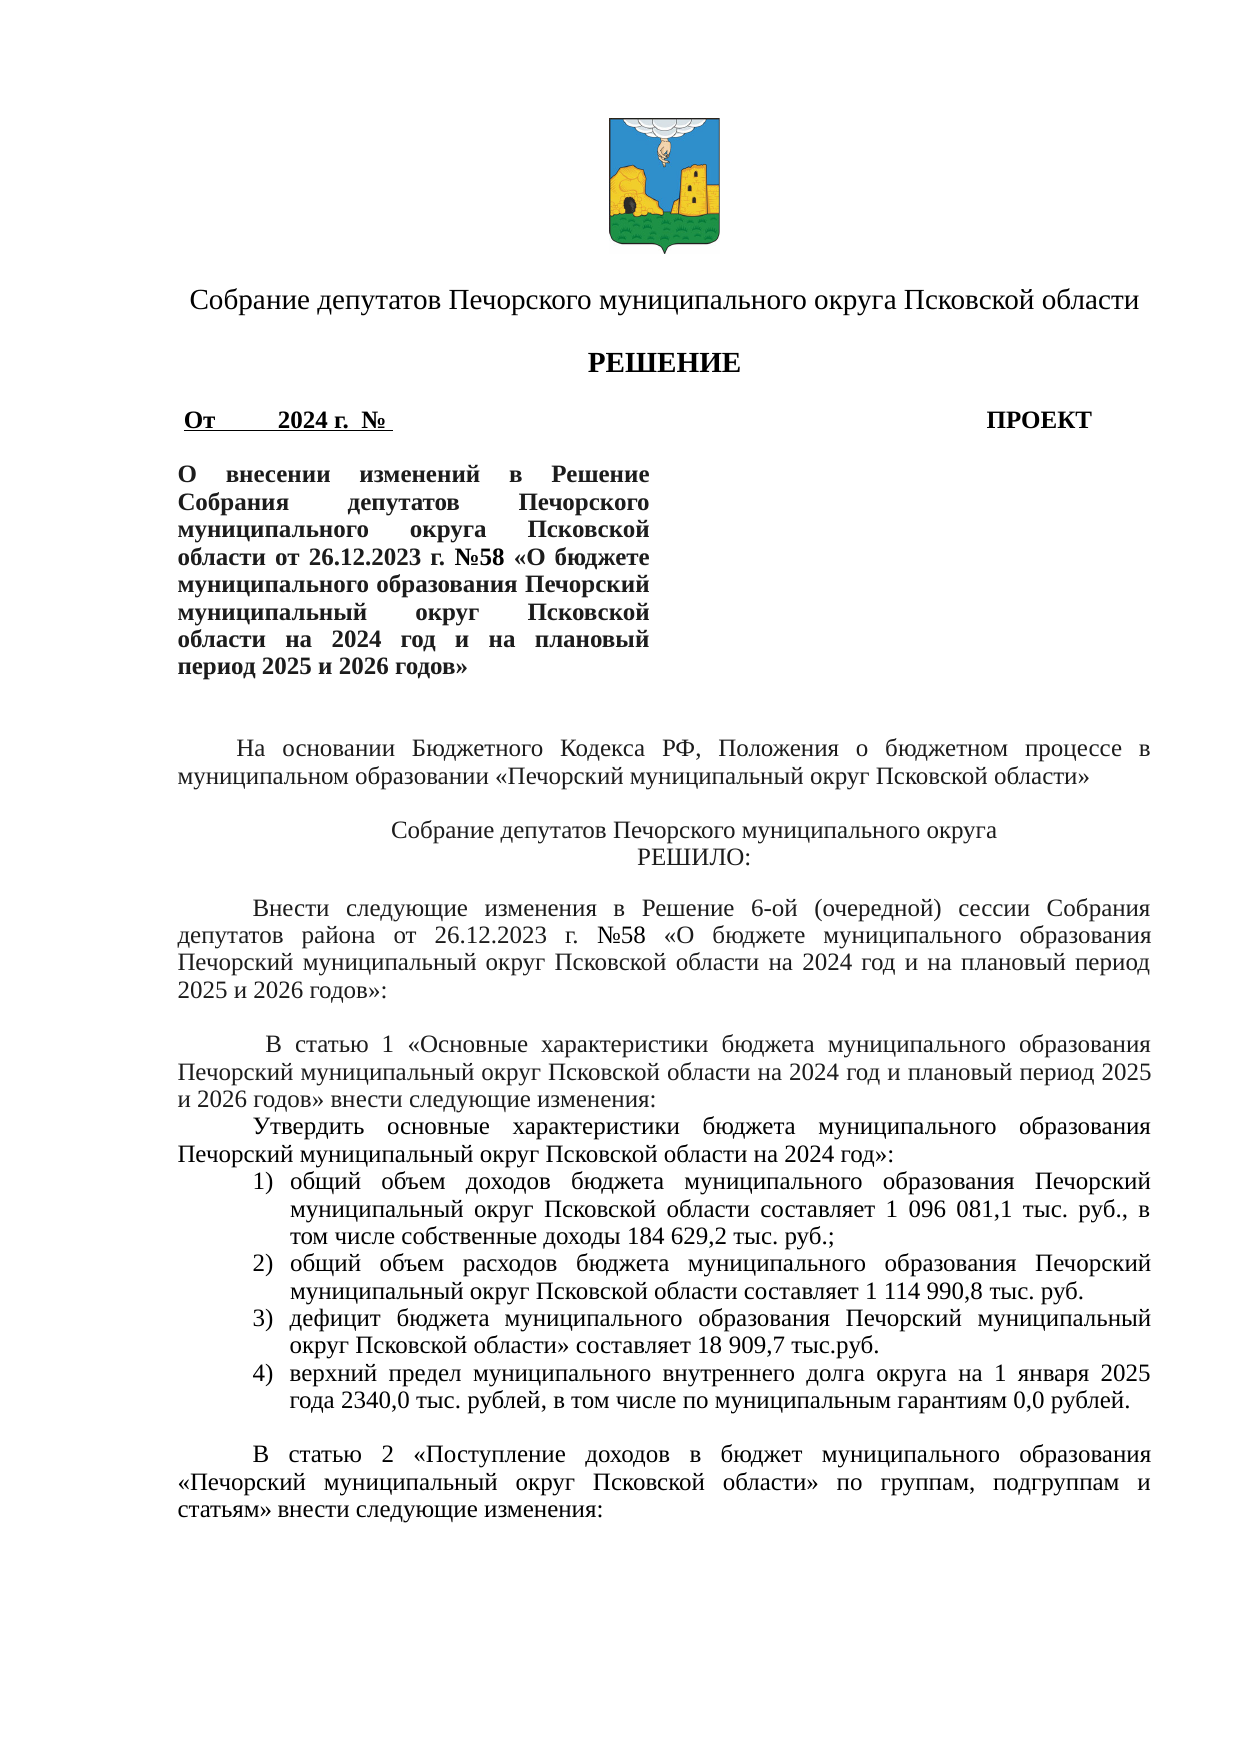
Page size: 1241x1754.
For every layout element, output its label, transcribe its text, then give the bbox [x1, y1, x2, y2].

text Собрание депутатов Печорского муниципального округа [177, 817, 1152, 844]
text От 2024 г. № ПРОЕКТ [177, 407, 1152, 434]
text Собрание депутатов Печорского муниципального округа Псковской области [177, 284, 1152, 316]
text На основании Бюджетного Кодекса РФ, Положения о бюджетном процессе в муниципальном образовании «Печорский муниципальный округ Псковской области» [177, 735, 1152, 789]
text Внести следующие изменения в Решение 6-ой (очередной) сессии Собрания депутатов района от 26.12.2023 г. №58 «О бюджете муниципального образования Печорский муниципальный округ Псковской области на 2024 год и на плановый период 2025 и 2026 годов»: [177, 894, 1152, 1004]
text В статью 1 «Основные характеристики бюджета муниципального образования Печорский муниципальный округ Псковской области на 2024 год и плановый период 2025 и 2026 годов» внести следующие изменения: [177, 1031, 1152, 1113]
text Утвердить основные характеристики бюджета муниципального образования Печорский муниципальный округ Псковской области на 2024 год»: [177, 1113, 1152, 1168]
list верхний предел муниципального внутреннего долга округа на 1 января 2025 года 2340,0 тыс. рублей, в том числе по муниципальным гарантиям 0,0 рублей. [252, 1359, 1152, 1414]
subtitle РЕШЕНИЕ [177, 347, 1152, 379]
picture [609, 118, 720, 254]
list общий объем расходов бюджета муниципального образования Печорский муниципальный округ Псковской области составляет 1 114 990,8 тыс. руб. [252, 1250, 1152, 1304]
list дефицит бюджета муниципального образования Печорский муниципальный округ Псковской области» составляет 18 909,7 тыс.руб. [252, 1304, 1152, 1359]
subtitle О внесении изменений в Решение Собрания депутатов Печорского муниципального округа Псковской области от 26.12.2023 г. №58 «О бюджете муниципального образования Печорский муниципальный округ Псковской области на 2024 год и на плановый период 2025 и 2026 годов» [177, 461, 650, 680]
list общий объем доходов бюджета муниципального образования Печорский муниципальный округ Псковской области составляет 1 096 081,1 тыс. руб., в том числе собственные доходы 184 629,2 тыс. руб.; [252, 1168, 1152, 1250]
text РЕШИЛО: [177, 844, 1152, 871]
text В статью 2 «Поступление доходов в бюджет муниципального образования «Печорский муниципальный округ Псковской области» по группам, подгруппам и статьям» внести следующие изменения: [177, 1441, 1152, 1523]
